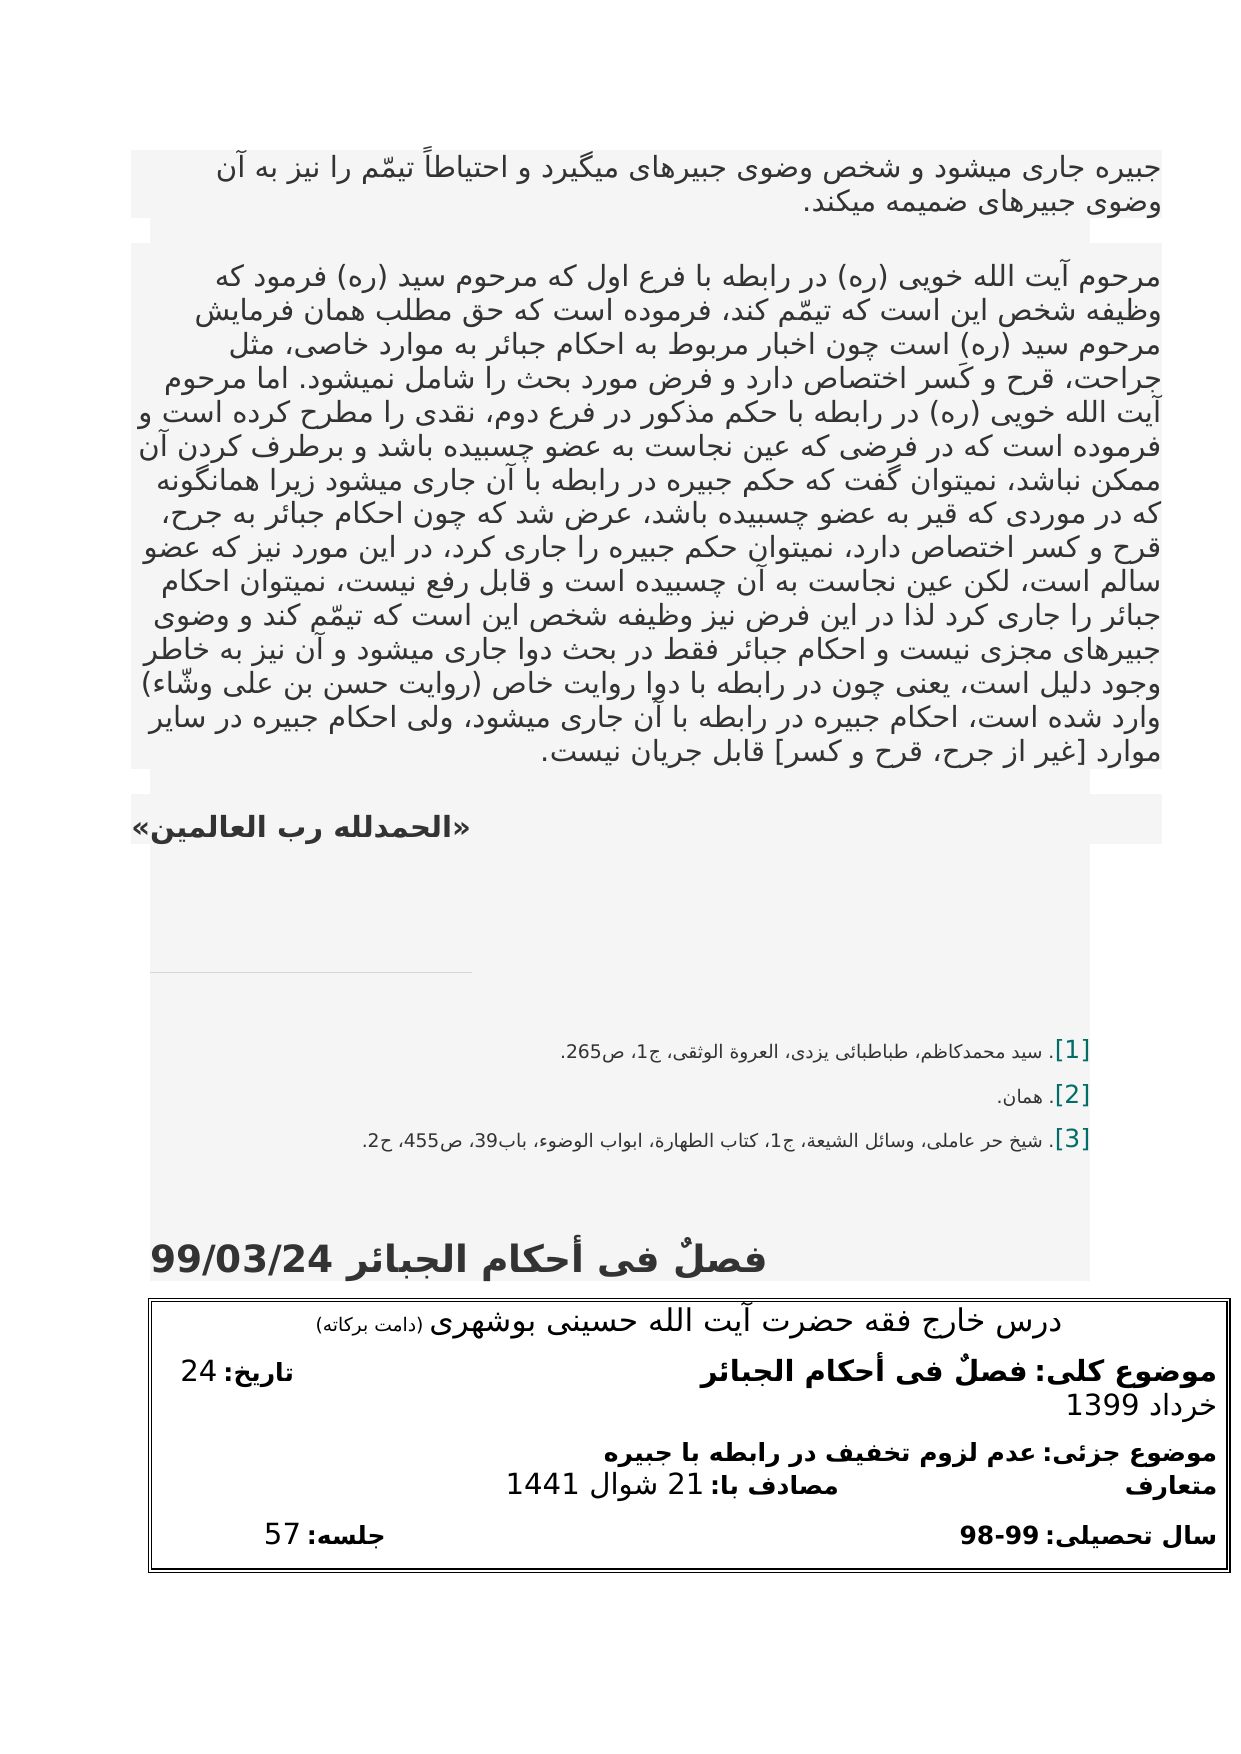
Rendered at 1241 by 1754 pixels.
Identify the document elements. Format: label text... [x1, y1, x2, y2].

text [131, 150, 1162, 218]
text [2]. همان. [150, 1080, 1090, 1109]
text مرحوم آیت الله خویی (ره) در رابطه با فرع اول که مرحوم سید (ره) فرمود که وظیفه شخص این است که تیمّم کند، فرموده است که حق مطلب همان فرمایش مرحوم سید (ره) است چون اخبار مربوط به احکام جبائر به موارد خاصی، مثل جراحت، قرح و کَسر اختصاص دارد و فرض مورد بحث را شامل نمی‏شود. اما مرحوم آیت الله خویی (ره) در رابطه با حکم مذکور در فرع دوم، نقدی را مطرح کرده است و فرموده است که در فرضی که عین نجاست به عضو چسبیده باشد و برطرف کردن آن ممکن نباشد، نمی‏توان گفت که حکم جبیره در رابطه با آن جاری می‏شود زیرا همان‏گونه که در موردی که قیر به عضو چسبیده باشد، عرض شد که چون احکام جبائر به جرح، قرح و کسر اختصاص دارد، نمی‏توان حکم جبیره را جاری کرد، در این مورد نیز که عضو سالم است، لکن عین نجاست به آن چسبیده است و قابل رفع نیست، نمی‏توان احکام جبائر را جاری کرد لذا در این فرض نیز وظیفه شخص این است که تیمّم کند و وضوی جبیره‏ای مجزی نیست و احکام جبائر فقط در بحث دوا جاری می‏شود و آن نیز به خاطر وجود دلیل است، یعنی چون در رابطه با دوا روایت خاص (روایت حسن بن علی وشّاء) وارد شده است، احکام جبیره در رابطه با آن جاری می‏شود، ولی احکام جبیره در سایر موارد [غیر از جرح، قرح و کسر] قابل جریان نیست. [131, 259, 1162, 769]
text [3]. شیخ حر عاملی، وسائل الشیعة، ج1، کتاب الطهارة، ابواب الوضوء، باب39، ص455، ح2. [150, 1125, 1090, 1154]
text [1]. سید محمدکاظم، طباطبائی یزدی، العروة الوثقی، ج1، ص265. [150, 1035, 1090, 1064]
text فصلٌ فی أحکام الجبائر 99/03/24 [150, 1237, 1090, 1281]
table_header درس خارج فقه حضرت آیت الله حسینی بوشهری (دامت برکاته) موضوع کلی: فصلٌ فی أحکام الجبائر تاریخ: 24 خرداد 1399 موضوع جزئی: عدم لزوم تخفیف در رابطه با جبیره متعارف مصادف با: 21 شوال 1441 سال تحصیلی: 99-98 جلسه: 57 [152, 1302, 1226, 1568]
text «الحمدلله رب العالمین» [131, 810, 1162, 844]
